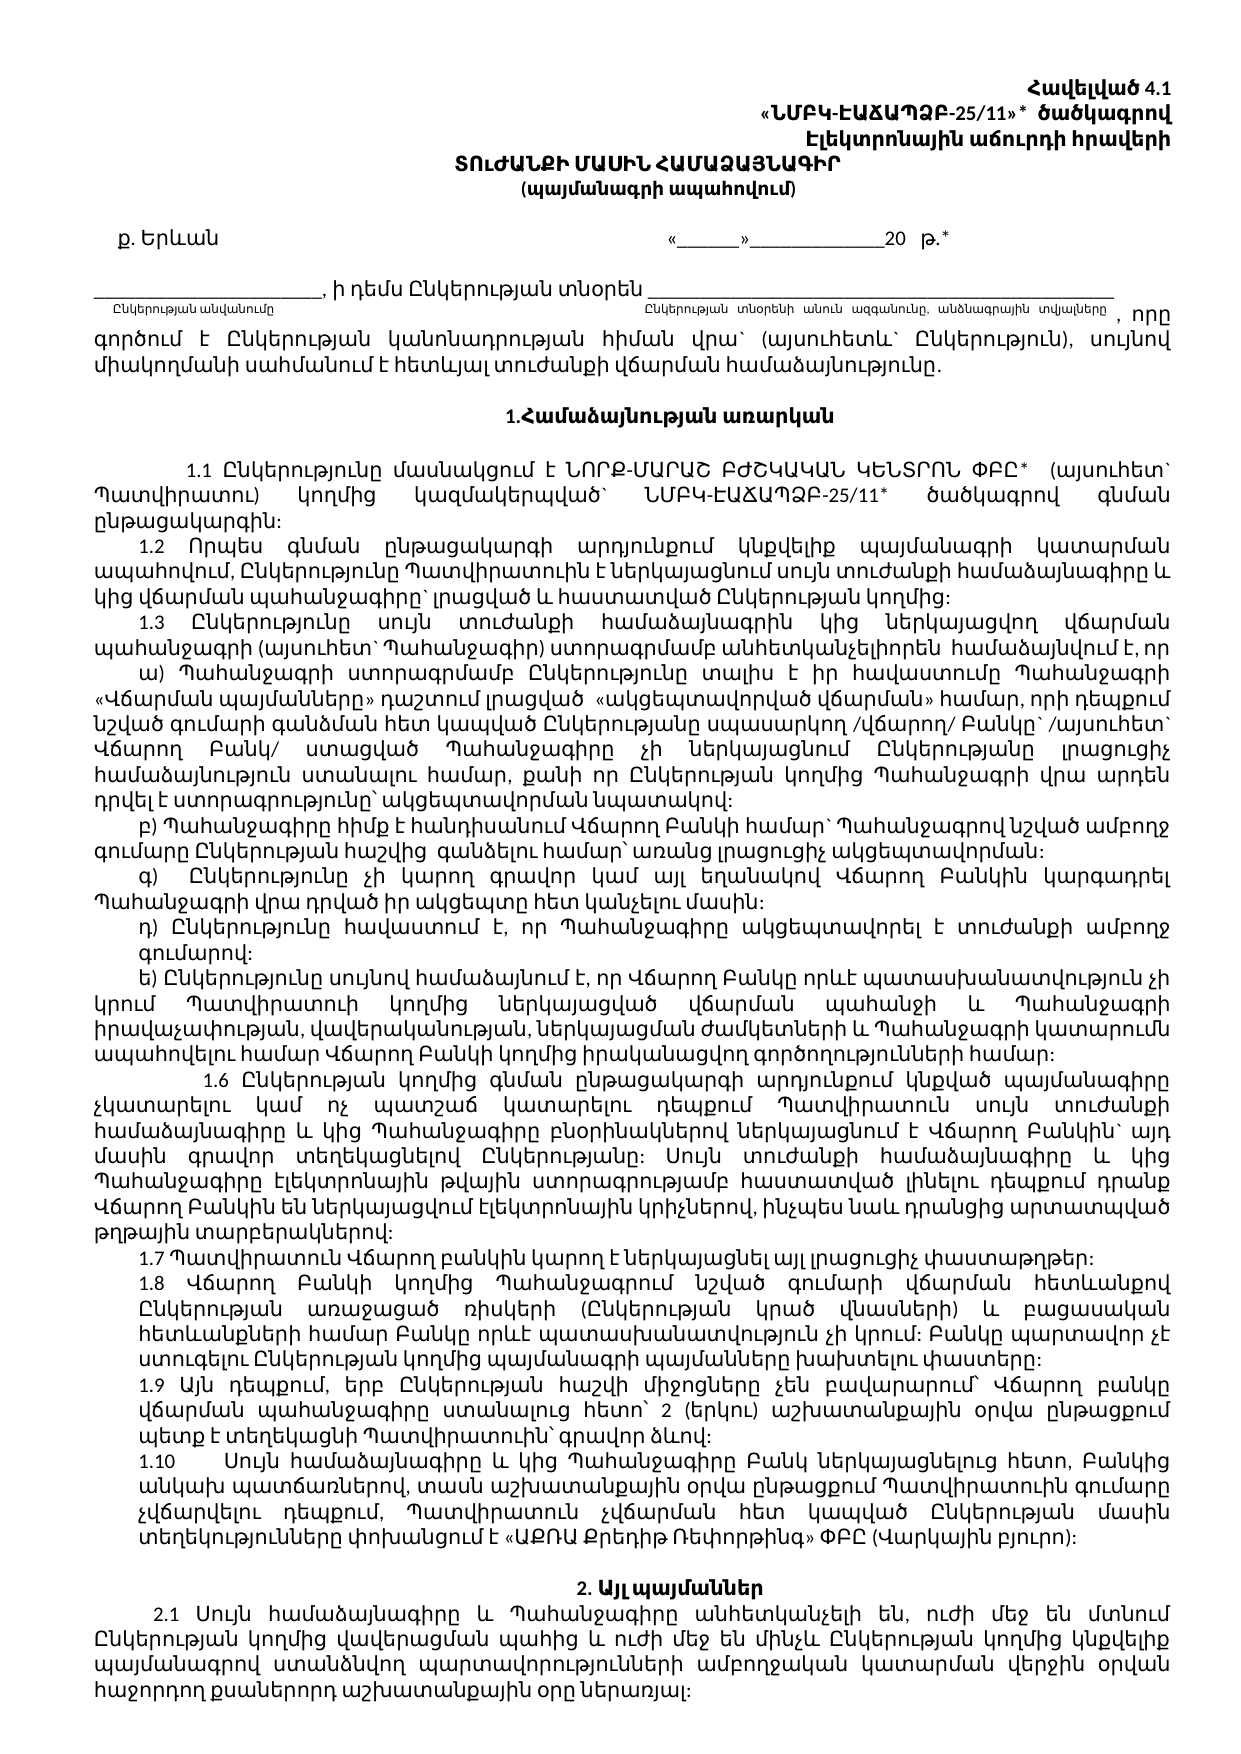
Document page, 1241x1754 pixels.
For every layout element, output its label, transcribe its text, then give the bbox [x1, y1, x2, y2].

text Ընկերության անվանումը Ընկերության տնօրենի անուն ազգանունը, անձնագրային տվյալները , որը գործում է Ընկերության կանոնադրության հիման վրա` (այսուհետև` Ընկերություն), սույնով միակողմանի սահմանում է հետևյալ տուժանքի վճարման համաձայնությունը. [94, 301, 1171, 377]
text 2.1 Սույն համաձայնագիրը և Պահանջագիրը անհետկանչելի են, ուժի մեջ են մտնում Ընկերության կողմից վավերացման պահից և ուժի մեջ են մինչև Ընկերության կողմից կնքվելիք պայմանագրով ստանձնվող պարտավորությունների ամբողջական կատարման վերջին օրվան հաջորդող քսաներորդ աշխատանքային օրը ներառյալ: [94, 1601, 1171, 1702]
text 1.Համաձայնության առարկան [169, 403, 1171, 428]
text ե) Ընկերությունը սույնով համաձայնում է, որ Վճարող Բանկը որևէ պատասխանատվություն չի կրում Պատվիրատուի կողմից ներկայացված վճարման պահանջի և Պահանջագրի իրավաչափության, վավերականության, ներկայացման ժամկետների և Պահանջագրի կատարումն ապահովելու համար Վճարող Բանկի կողմից իրականացվող գործողությունների համար: [94, 965, 1171, 1067]
text բ) Պահանջագիրը հիմք է հանդիսանում Վճարող Բանկի համար` Պահանջագրով նշված ամբողջ գումարը Ընկերության հաշվից գանձելու համար՝ առանց լրացուցիչ ակցեպտավորման: [94, 813, 1171, 864]
text ք. Երևան «______»_____________20 թ.* [94, 225, 1171, 250]
text Հավելված 4.1 [94, 75, 1171, 100]
text 1.3 Ընկերությունը սույն տուժանքի համաձայնագրին կից ներկայացվող վճարման պահանջագրի (այսուհետ` Պահանջագիր) ստորագրմամբ անհետկանչելիորեն համաձայնվում է, որ [94, 609, 1171, 660]
text 1.10 Սույն համաձայնագիրը և կից Պահանջագիրը Բանկ ներկայացնելուց հետո, Բանկից անկախ պատճառներով, տասն աշխատանքային օրվա ընթացքում Պատվիրատուին գումարը չվճարվելու դեպքում, Պատվիրատուն չվճարման հետ կապված Ընկերության մասին տեղեկությունները փոխանցում է «ԱՔՌԱ Քրեդիթ Ռեփորթինգ» ՓԲԸ (Վարկային բյուրո): [138, 1448, 1171, 1550]
text դ) Ընկերությունը հավաստում է, որ Պահանջագիրը ակցեպտավորել է տուժանքի ամբողջ գումարով: [138, 914, 1171, 965]
text 1.7 Պատվիրատուն Վճարող բանկին կարող է ներկայացնել այլ լրացուցիչ փաստաթղթեր: [138, 1245, 1171, 1270]
text ա) Պահանջագրի ստորագրմամբ Ընկերությունը տալիս է իր հավաստումը Պահանջագրի «Վճարման պայմանները» դաշտում լրացված «ակցեպտավորված վճարման» համար, որի դեպքում նշված գումարի գանձման հետ կապված Ընկերությանը սպասարկող /վճարող/ Բանկը` /այսուհետ` Վճարող Բանկ/ ստացված Պահանջագիրը չի ներկայացնում Ընկերությանը լրացուցիչ համաձայնություն ստանալու համար, քանի որ Ընկերության կողմից Պահանջագրի վրա արդեն դրվել է ստորագրությունը՝ ակցեպտավորման նպատակով: [94, 660, 1171, 813]
text 2. Այլ պայմաններ [169, 1575, 1171, 1601]
text (պայմանագրի ապահովում) [94, 177, 1171, 199]
text 1.6 Ընկերության կողմից գնման ընթացակարգի արդյունքում կնքված պայմանագիրը չկատարելու կամ ոչ պատշաճ կատարելու դեպքում Պատվիրատուն սույն տուժանքի համաձայնագիրը և կից Պահանջագիրը բնօրինակներով ներկայացնում է Վճարող Բանկին` այդ մասին գրավոր տեղեկացնելով Ընկերությանը: Սույն տուժանքի համաձայնագիրը և կից Պահանջագիրը էլեկտրոնային թվային ստորագրությամբ հաստատված լինելու դեպքում դրանք Վճարող Բանկին են ներկայացվում էլեկտրոնային կրիչներով, ինչպես նաև դրանցից արտատպված թղթային տարբերակներով: [94, 1067, 1171, 1245]
text գ) Ընկերությունը չի կարող գրավոր կամ այլ եղանակով Վճարող Բանկին կարգադրել Պահանջագրի վրա դրված իր ակցեպտը հետ կանչելու մասին: [94, 864, 1171, 914]
text ՏՈւԺԱՆՔԻ ՄԱՍԻՆ ՀԱՄԱՁԱՅՆԱԳԻՐ [94, 151, 1171, 177]
text «ՆՄԲԿ-ԷԱՃԱՊՁԲ-25/11»* ծածկագրով [94, 100, 1171, 126]
text 1.8 Վճարող Բանկի կողմից Պահանջագրում նշված գումարի վճարման հետևանքով Ընկերության առաջացած ռիսկերի (Ընկերության կրած վնասների) և բացասական հետևանքների համար Բանկը որևէ պատասխանատվություն չի կրում: Բանկը պարտավոր չէ ստուգելու Ընկերության կողմից պայմանագրի պայմանները խախտելու փաստերը: [138, 1270, 1171, 1372]
text ______________________, ի դեմս Ընկերության տնօրեն _____________________________________________ [94, 276, 1171, 301]
text 1.2 Որպես գնման ընթացակարգի արդյունքում կնքվելիք պայմանագրի կատարման ապահովում, Ընկերությունը Պատվիրատուին է ներկայացնում սույն տուժանքի համաձայնագիրը և կից վճարման պահանջագիրը` լրացված և հաստատված Ընկերության կողմից: [94, 533, 1171, 609]
text 1.1 Ընկերությունը մասնակցում է ՆՈՐՔ-ՄԱՐԱՇ ԲԺՇԿԱԿԱՆ ԿԵՆՏՐՈՆ ՓԲԸ* (այսուհետ` Պատվիրատու) կողմից կազմակերպված` ՆՄԲԿ-ԷԱՃԱՊՁԲ-25/11* ծածկագրով գնման ընթացակարգին: [94, 457, 1171, 533]
text Էլեկտրոնային աճուրդի հրավերի [94, 126, 1171, 151]
text 1.9 Այն դեպքում, երբ Ընկերության հաշվի միջոցները չեն բավարարում՝ Վճարող բանկը վճարման պահանջագիրը ստանալուց հետո՝ 2 (երկու) աշխատանքային օրվա ընթացքում պետք է տեղեկացնի Պատվիրատուին՝ գրավոր ձևով: [138, 1372, 1171, 1448]
